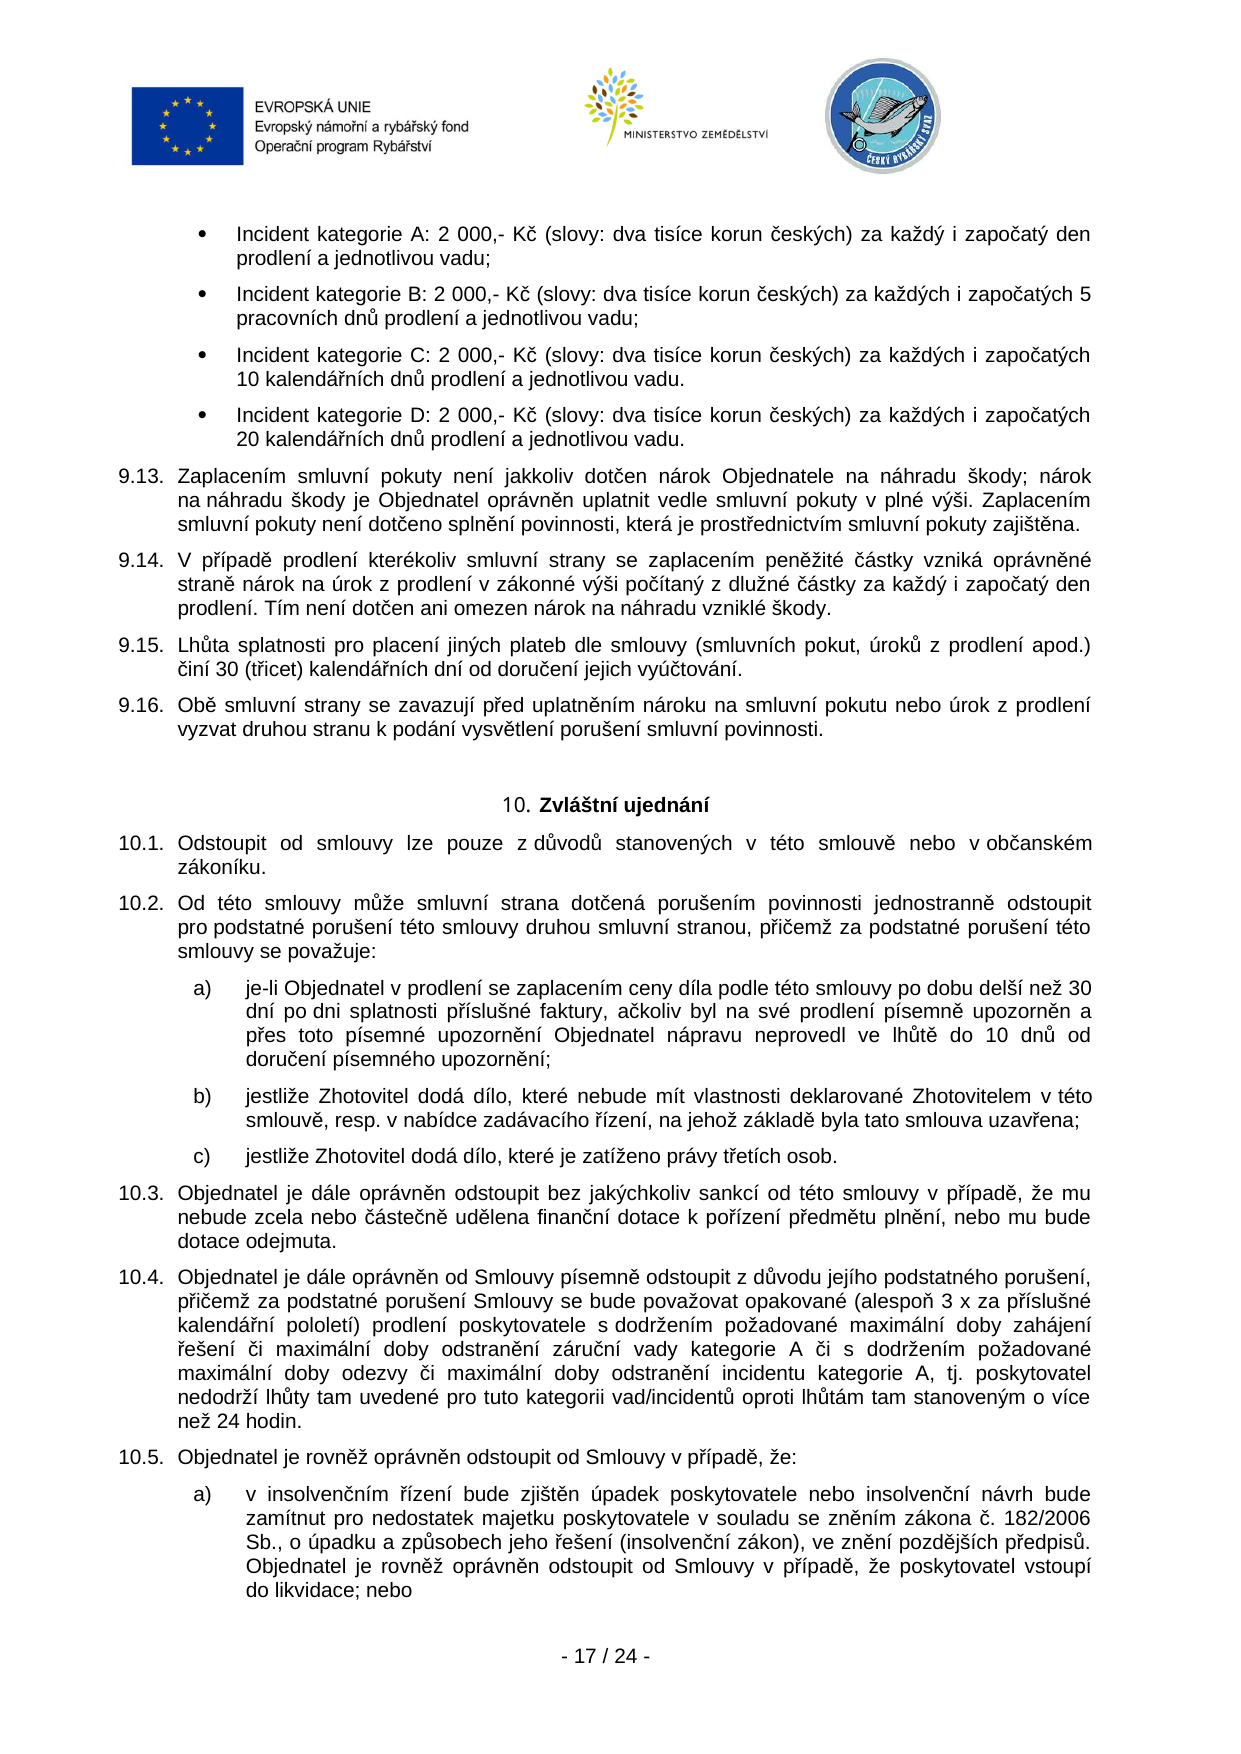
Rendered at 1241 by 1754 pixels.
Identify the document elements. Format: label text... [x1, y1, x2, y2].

title Objednatel je dále oprávněn odstoupit bez jakýchkoliv sankcí od této smlouvy v případě, že mu nebude zcela nebo částečně udělena finanční dotace k pořízení předmětu plnění, nebo mu bude dotace odejmuta. [118, 1181, 1092, 1252]
title Lhůta splatnosti pro placení jiných plateb dle smlouvy (smluvních pokut, úroků z prodlení apod.) činí 30 (třicet) kalendářních dní od doručení jejich vyúčtování. [118, 632, 1092, 680]
title Zaplacením smluvní pokuty není jakkoliv dotčen nárok Objednatele na náhradu škody; nárok na náhradu škody je Objednatel oprávněn uplatnit vedle smluvní pokuty v plné výši. Zaplacením smluvní pokuty není dotčeno splnění povinnosti, která je prostřednictvím smluvní pokuty zajištěna. [118, 464, 1092, 536]
title je-li Objednatel v prodlení se zaplacením ceny díla podle této smlouvy po dobu delší než 30 dní po dni splatnosti příslušné faktury, ačkoliv byl na své prodlení písemně upozorněn a přes toto písemné upozornění Objednatel nápravu neprovedl ve lhůtě do 10 dnů od doručení písemného upozornění; [193, 975, 1092, 1071]
subtitle Zvláštní ujednání [118, 790, 1092, 818]
title Odstoupit od smlouvy lze pouze z důvodů stanovených v této smlouvě nebo v občanském zákoníku. [118, 831, 1092, 878]
list Incident kategorie A: 2 000,- Kč (slovy: dva tisíce korun českých) za každý i započatý den prodlení a jednotlivou vadu; [199, 222, 1092, 269]
list Incident kategorie C: 2 000,- Kč (slovy: dva tisíce korun českých) za každých i započatých 10 kalendářních dnů prodlení a jednotlivou vadu. [199, 343, 1092, 391]
title v insolvenčním řízení bude zjištěn úpadek poskytovatele nebo insolvenční návrh bude zamítnut pro nedostatek majetku poskytovatele v souladu se zněním zákona č. 182/2006 Sb., o úpadku a způsobech jeho řešení (insolvenční zákon), ve znění pozdějších předpisů. Objednatel je rovněž oprávněn odstoupit od Smlouvy v případě, že poskytovatel vstoupí do likvidace; nebo [193, 1482, 1092, 1601]
title Objednatel je dále oprávněn od Smlouvy písemně odstoupit z důvodu jejího podstatného porušení, přičemž za podstatné porušení Smlouvy se bude považovat opakované (alespoň 3 x za příslušné kalendářní pololetí) prodlení poskytovatele s dodržením požadované maximální doby zahájení řešení či maximální doby odstranění záruční vady kategorie A či s dodržením požadované maximální doby odezvy či maximální doby odstranění incidentu kategorie A, tj. poskytovatel nedodrží lhůty tam uvedené pro tuto kategorii vad/incidentů oproti lhůtám tam stanoveným o více než 24 hodin. [118, 1265, 1092, 1433]
list Incident kategorie D: 2 000,- Kč (slovy: dva tisíce korun českých) za každých i započatých 20 kalendářních dnů prodlení a jednotlivou vadu. [199, 403, 1092, 451]
title jestliže Zhotovitel dodá dílo, které je zatíženo právy třetích osob. [193, 1144, 1092, 1168]
picture [118, 60, 778, 175]
list Incident kategorie B: 2 000,- Kč (slovy: dva tisíce korun českých) za každých i započatých 5 pracovních dnů prodlení a jednotlivou vadu; [199, 282, 1092, 330]
title V případě prodlení kterékoliv smluvní strany se zaplacením peněžité částky vzniká oprávněné straně nárok na úrok z prodlení v zákonné výši počítaný z dlužné částky za každý i započatý den prodlení. Tím není dotčen ani omezen nárok na náhradu vzniklé škody. [118, 548, 1092, 620]
picture [823, 56, 942, 175]
title Obě smluvní strany se zavazují před uplatněním nároku na smluvní pokutu nebo úrok z prodlení vyzvat druhou stranu k podání vysvětlení porušení smluvní povinnosti. [118, 693, 1092, 741]
title jestliže Zhotovitel dodá dílo, které nebude mít vlastnosti deklarované Zhotovitelem v této smlouvě, resp. v nabídce zadávacího řízení, na jehož základě byla tato smlouva uzavřena; [193, 1084, 1092, 1132]
title Od této smlouvy může smluvní strana dotčená porušením povinnosti jednostranně odstoupit pro podstatné porušení této smlouvy druhou smluvní stranou, přičemž za podstatné porušení této smlouvy se považuje: [118, 891, 1092, 963]
title Objednatel je rovněž oprávněn odstoupit od Smlouvy v případě, že: [118, 1445, 1092, 1469]
